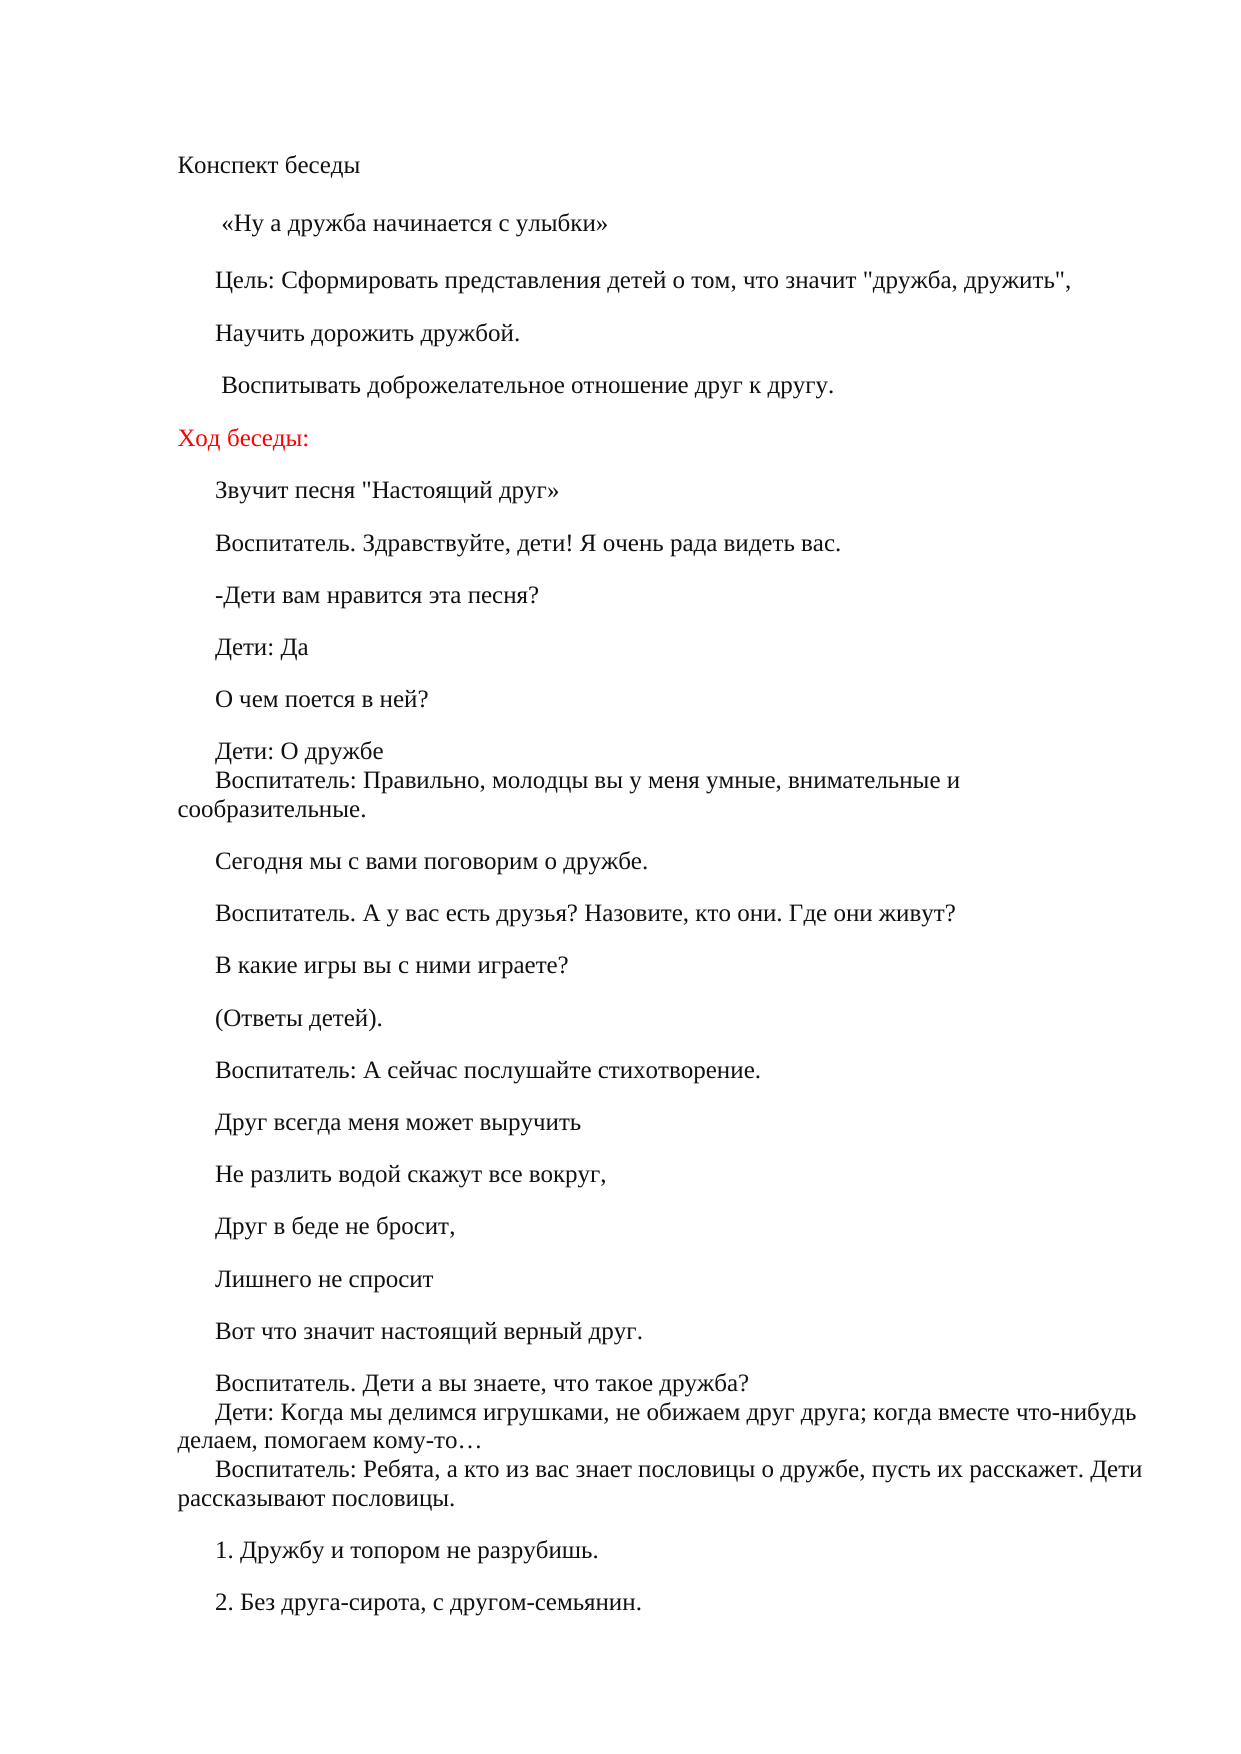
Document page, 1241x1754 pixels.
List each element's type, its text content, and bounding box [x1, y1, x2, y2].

text Воспитывать доброжелательное отношение друг к другу. [177, 370, 1152, 399]
text Воспитатель: Правильно, молодцы вы у меня умные, внимательные и сообразительные. [177, 765, 1152, 823]
text О чем поется в ней? [177, 684, 1152, 713]
text Звучит песня "Настоящий друг» [177, 476, 1152, 504]
text Воспитатель. А у вас есть друзья? Назовите, кто они. Где они живут? [177, 898, 1152, 927]
text Воспитатель. Здравствуйте, дети! Я очень рада видеть вас. [177, 528, 1152, 556]
text -Дети вам нравится эта песня? [177, 580, 1152, 609]
text 1. Дружбу и топором не разрубишь. [177, 1535, 1152, 1564]
text Сегодня мы с вами поговорим о дружбе. [177, 846, 1152, 875]
text Цель: Сформировать представления детей о том, что значит "дружба, дружить", [177, 266, 1152, 294]
text Ход беседы: [177, 422, 1152, 452]
text (Ответы детей). [177, 1003, 1152, 1031]
text Дети: Да [177, 632, 1152, 661]
text «Ну а дружба начинается с улыбки» [177, 208, 1152, 237]
text Дети: О дружбе [177, 736, 1152, 765]
text 2. Без друга-сирота, с другом-семьянин. [177, 1587, 1152, 1616]
text Вот что значит настоящий верный друг. [177, 1316, 1152, 1344]
text Друг всегда меня может выручить [177, 1107, 1152, 1136]
text Воспитатель: А сейчас послушайте стихотворение. [177, 1055, 1152, 1084]
text Дети: Когда мы делимся игрушками, не обижаем друг друга; когда вместе что-нибудь делаем, помогаем кому-то… [177, 1397, 1152, 1454]
text Конспект беседы [177, 118, 1152, 179]
text Научить дорожить дружбой. [177, 318, 1152, 346]
text Воспитатель: Ребята, а кто из вас знает пословицы о дружбе, пусть их расскажет. Дети рассказывают пословицы. [177, 1454, 1152, 1512]
text Друг в беде не бросит, [177, 1211, 1152, 1240]
text Воспитатель. Дети а вы знаете, что такое дружба? [177, 1368, 1152, 1397]
text В какие игры вы с ними играете? [177, 951, 1152, 979]
text Не разлить водой скажут все вокруг, [177, 1159, 1152, 1188]
text Лишнего не спросит [177, 1264, 1152, 1292]
